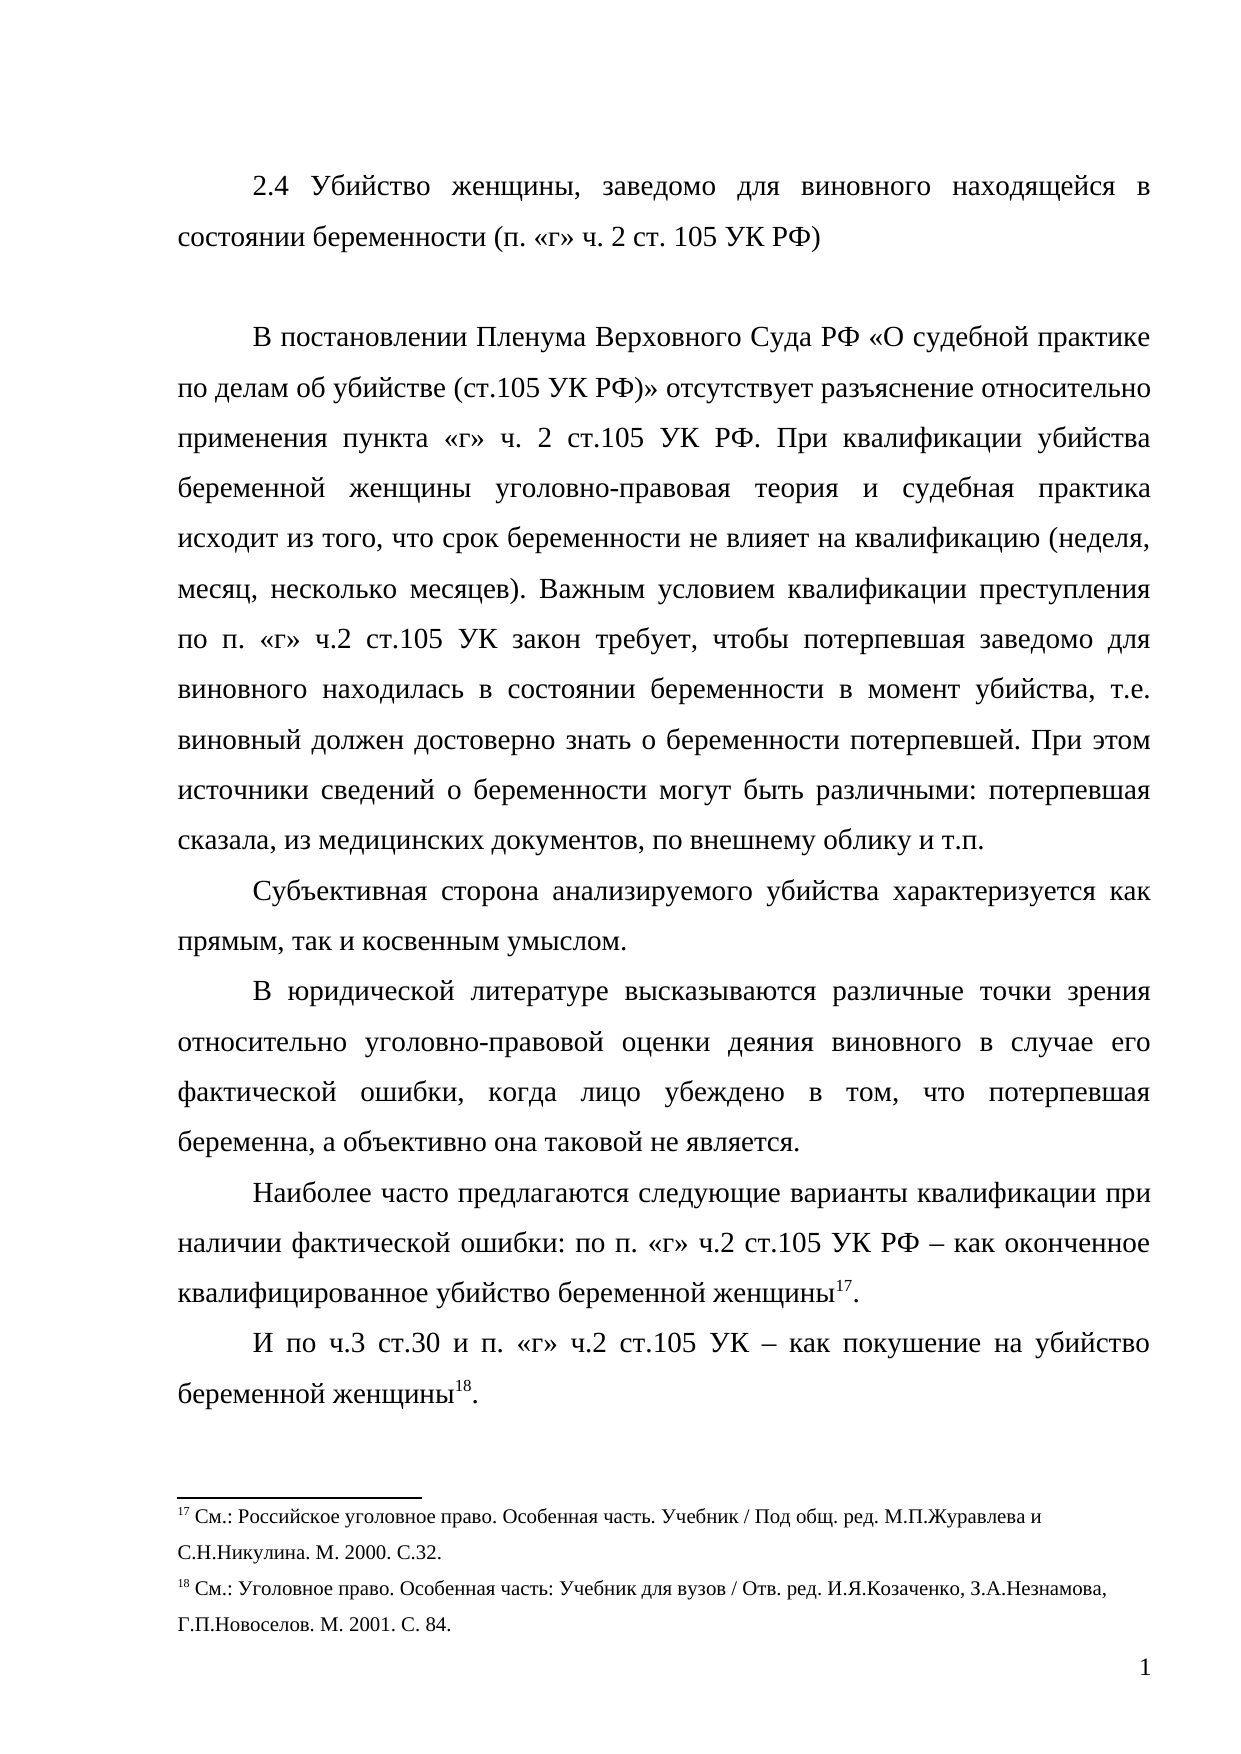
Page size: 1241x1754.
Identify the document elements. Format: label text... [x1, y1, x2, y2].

text Субъективная сторона анализируемого убийства характеризуется как прямым, так и косвенным умыслом. [177, 873, 1152, 957]
text Наиболее часто предлагаются следующие варианты квалификации при наличии фактической ошибки: по п. «г» ч.2 ст.105 УК РФ – как оконченное квалифицированное убийство беременной женщины. [177, 1175, 1152, 1309]
text 2.4 Убийство женщины, заведомо для виновного находящейся в состоянии беременности (п. «г» ч. 2 ст. 105 УК РФ) [177, 168, 1152, 252]
text И по ч.3 ст.30 и п. «г» ч.2 ст.105 УК – как покушение на убийство беременной женщины. [177, 1326, 1152, 1409]
text В постановлении Пленума Верховного Суда РФ «О судебной практике по делам об убийстве (ст.105 УК РФ)» отсутствует разъяснение относительно применения пункта «г» ч. 2 ст.105 УК РФ. При квалификации убийства беременной женщины уголовно-правовая теория и судебная практика исходит из того, что срок беременности не влияет на квалификацию (неделя, месяц, несколько месяцев). Важным условием квалификации преступления по п. «г» ч.2 ст.105 УК закон требует, чтобы потерпевшая заведомо для виновного находилась в состоянии беременности в момент убийства, т.е. виновный должен достоверно знать о беременности потерпевшей. При этом источники сведений о беременности могут быть различными: потерпевшая сказала, из медицинских документов, по внешнему облику и т.п. [177, 319, 1152, 856]
text В юридической литературе высказываются различные точки зрения относительно уголовно-правовой оценки деяния виновного в случае его фактической ошибки, когда лицо убеждено в том, что потерпевшая беременна, а объективно она таковой не является. [177, 973, 1152, 1158]
